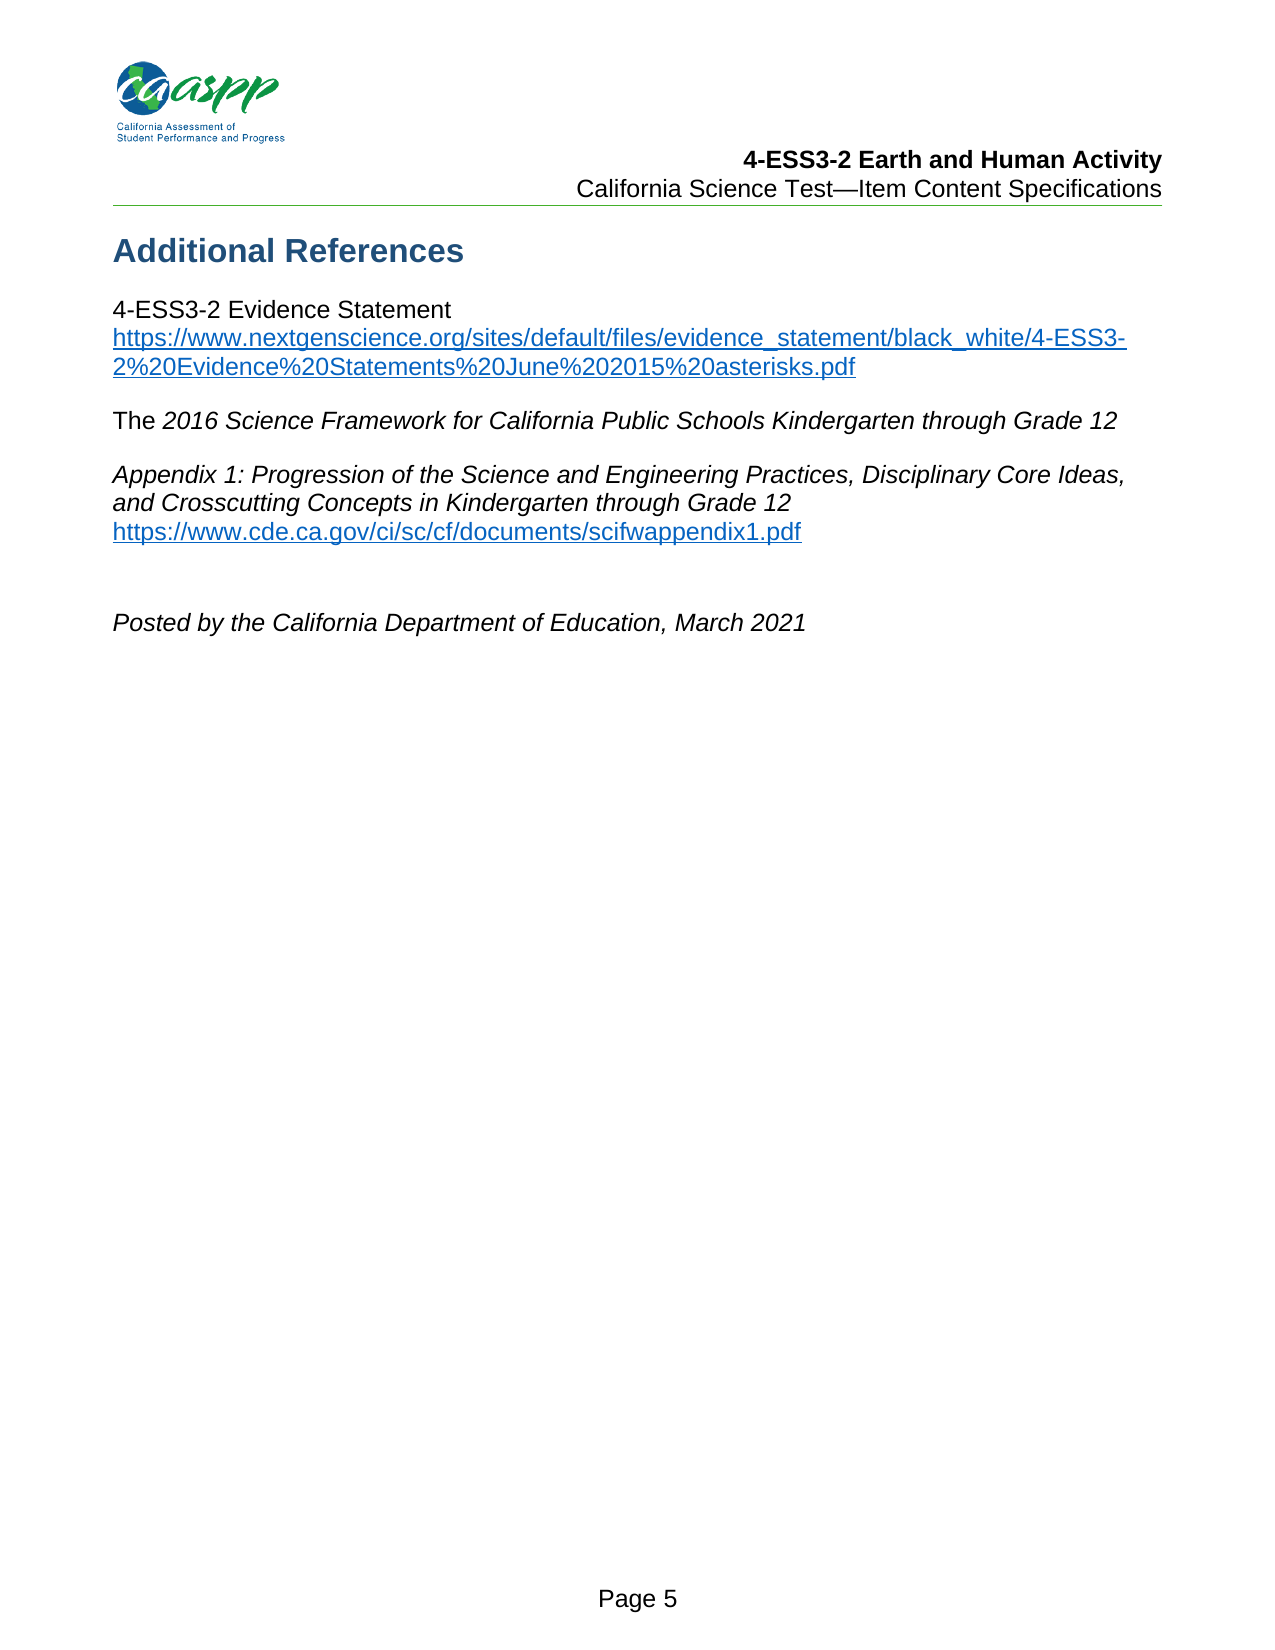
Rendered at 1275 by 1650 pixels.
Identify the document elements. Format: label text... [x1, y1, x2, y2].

text Posted by the California Department of Education, March 2021 [112, 608, 1162, 637]
subtitle Additional References [112, 231, 1162, 269]
picture [112, 60, 287, 146]
text Appendix 1: Progression of the Science and Engineering Practices, Disciplinary Core Ideas, and Crosscutting Concepts in Kindergarten through Grade 12 https://www.cde.ca.gov/ci/sc/cf/documents/scifwappendix1.pdf [112, 459, 1162, 546]
text The 2016 Science Framework for California Public Schools Kindergarten through Grade 12 [112, 406, 1162, 434]
text 4-ESS3-2 Evidence Statement https://www.nextgenscience.org/sites/default/files/evidence_statement/black_white/4-ESS3-2%20Evidence%20Statements%20June%202015%20asterisks.pdf [112, 294, 1162, 381]
